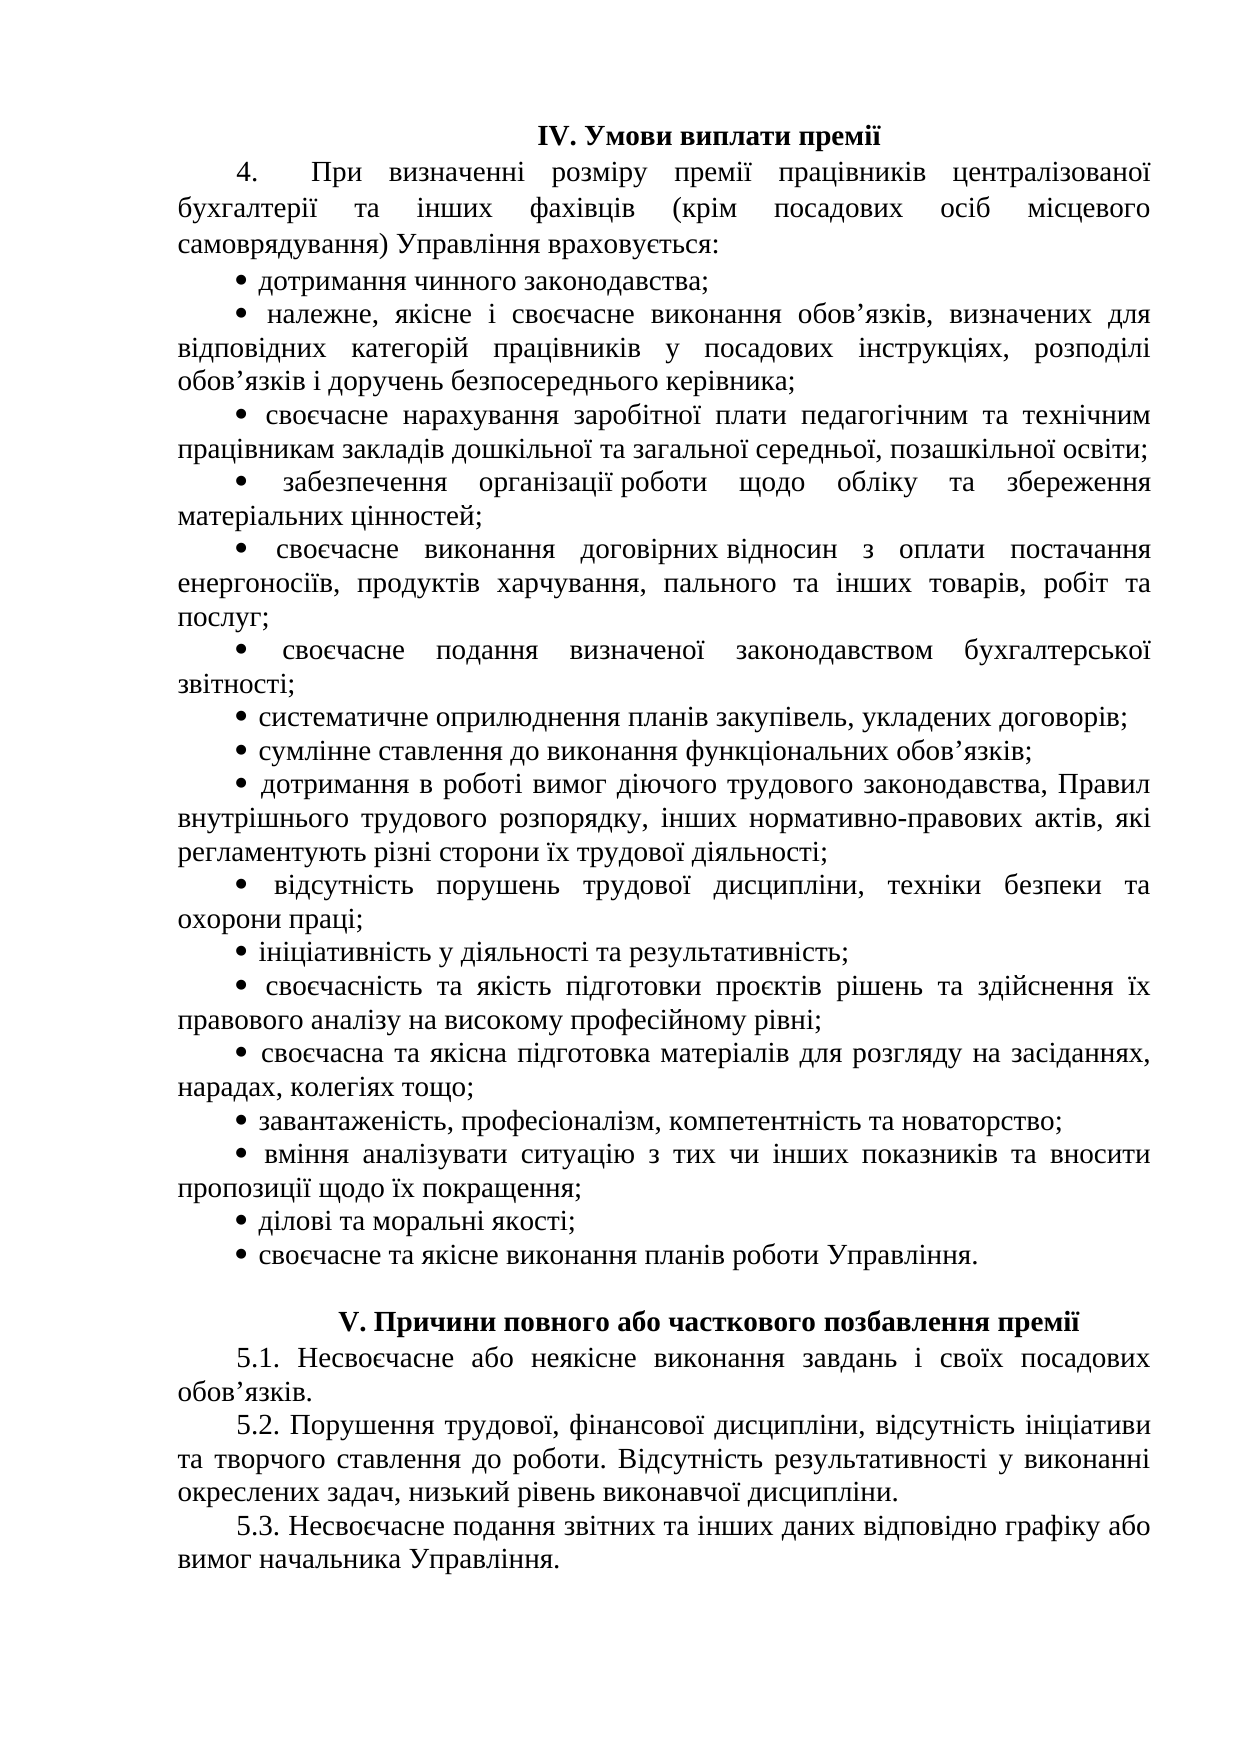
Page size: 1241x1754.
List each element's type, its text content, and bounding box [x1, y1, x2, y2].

list ділові та моральні якості; [177, 1203, 1152, 1237]
list своєчасність та якість підготовки проєктів рішень та здійснення їх правового аналізу на високому професійному рівні; [177, 968, 1152, 1035]
list дотримання в роботі вимог діючого трудового законодавства, Правил внутрішнього трудового розпорядку, інших нормативно-правових актів, які регламентують різні сторони їх трудової діяльності; [177, 767, 1152, 867]
text 5.2. Порушення трудової, фінансової дисципліни, відсутність ініціативи та творчого ставлення до роботи. Відсутність результативності у виконанні окреслених задач, низький рівень виконавчої дисципліни. [177, 1407, 1152, 1508]
text V. Причини повного або часткового позбавлення премії [177, 1304, 1152, 1338]
list своєчасне нарахування заробітної плати педагогічним та технічним працівникам закладів дошкільної та загальної середньої, позашкільної освіти; [177, 397, 1152, 464]
list своєчасне виконання договірних відносин з оплати постачання енергоносіїв, продуктів харчування, пального та інших товарів, робіт та послуг; [177, 531, 1152, 632]
list дотримання чинного законодавства; [177, 263, 1152, 296]
list вміння аналізувати ситуацію з тих чи інших показників та вносити пропозиції щодо їх покращення; [177, 1136, 1152, 1203]
list відсутність порушень трудової дисципліни, техніки безпеки та охорони праці; [177, 867, 1152, 934]
list своєчасне та якісне виконання планів роботи Управління. [177, 1237, 1152, 1271]
list сумлінне ставлення до виконання функціональних обов’язків; [177, 733, 1152, 767]
list завантаженість, професіоналізм, компетентність та новаторство; [177, 1103, 1152, 1136]
list забезпечення організації роботи щодо обліку та збереження матеріальних цінностей; [177, 464, 1152, 531]
text 5.3. Несвоєчасне подання звітних та інших даних відповідно графіку або вимог начальника Управління. [177, 1508, 1152, 1575]
text 5.1. Несвоєчасне або неякісне виконання завдань і своїх посадових обов’язків. [177, 1340, 1152, 1407]
list належне, якісне і своєчасне виконання обов’язків, визначених для відповідних категорій працівників у посадових інструкціях, розподілі обов’язків і доручень безпосереднього керівника; [177, 296, 1152, 397]
list ініціативність у діяльності та результативність; [177, 934, 1152, 968]
list своєчасне подання визначеної законодавством бухгалтерської звітності; [177, 632, 1152, 699]
text ІV. Умови виплати премії [177, 118, 1152, 152]
list систематичне оприлюднення планів закупівель, укладених договорів; [177, 699, 1152, 733]
text 4. При визначенні розміру премії працівників централізованої бухгалтерії та інших фахівців (крім посадових осіб місцевого самоврядування) Управління враховується: [177, 154, 1152, 260]
list своєчасна та якісна підготовка матеріалів для розгляду на засіданнях, нарадах, колегіях тощо; [177, 1035, 1152, 1103]
